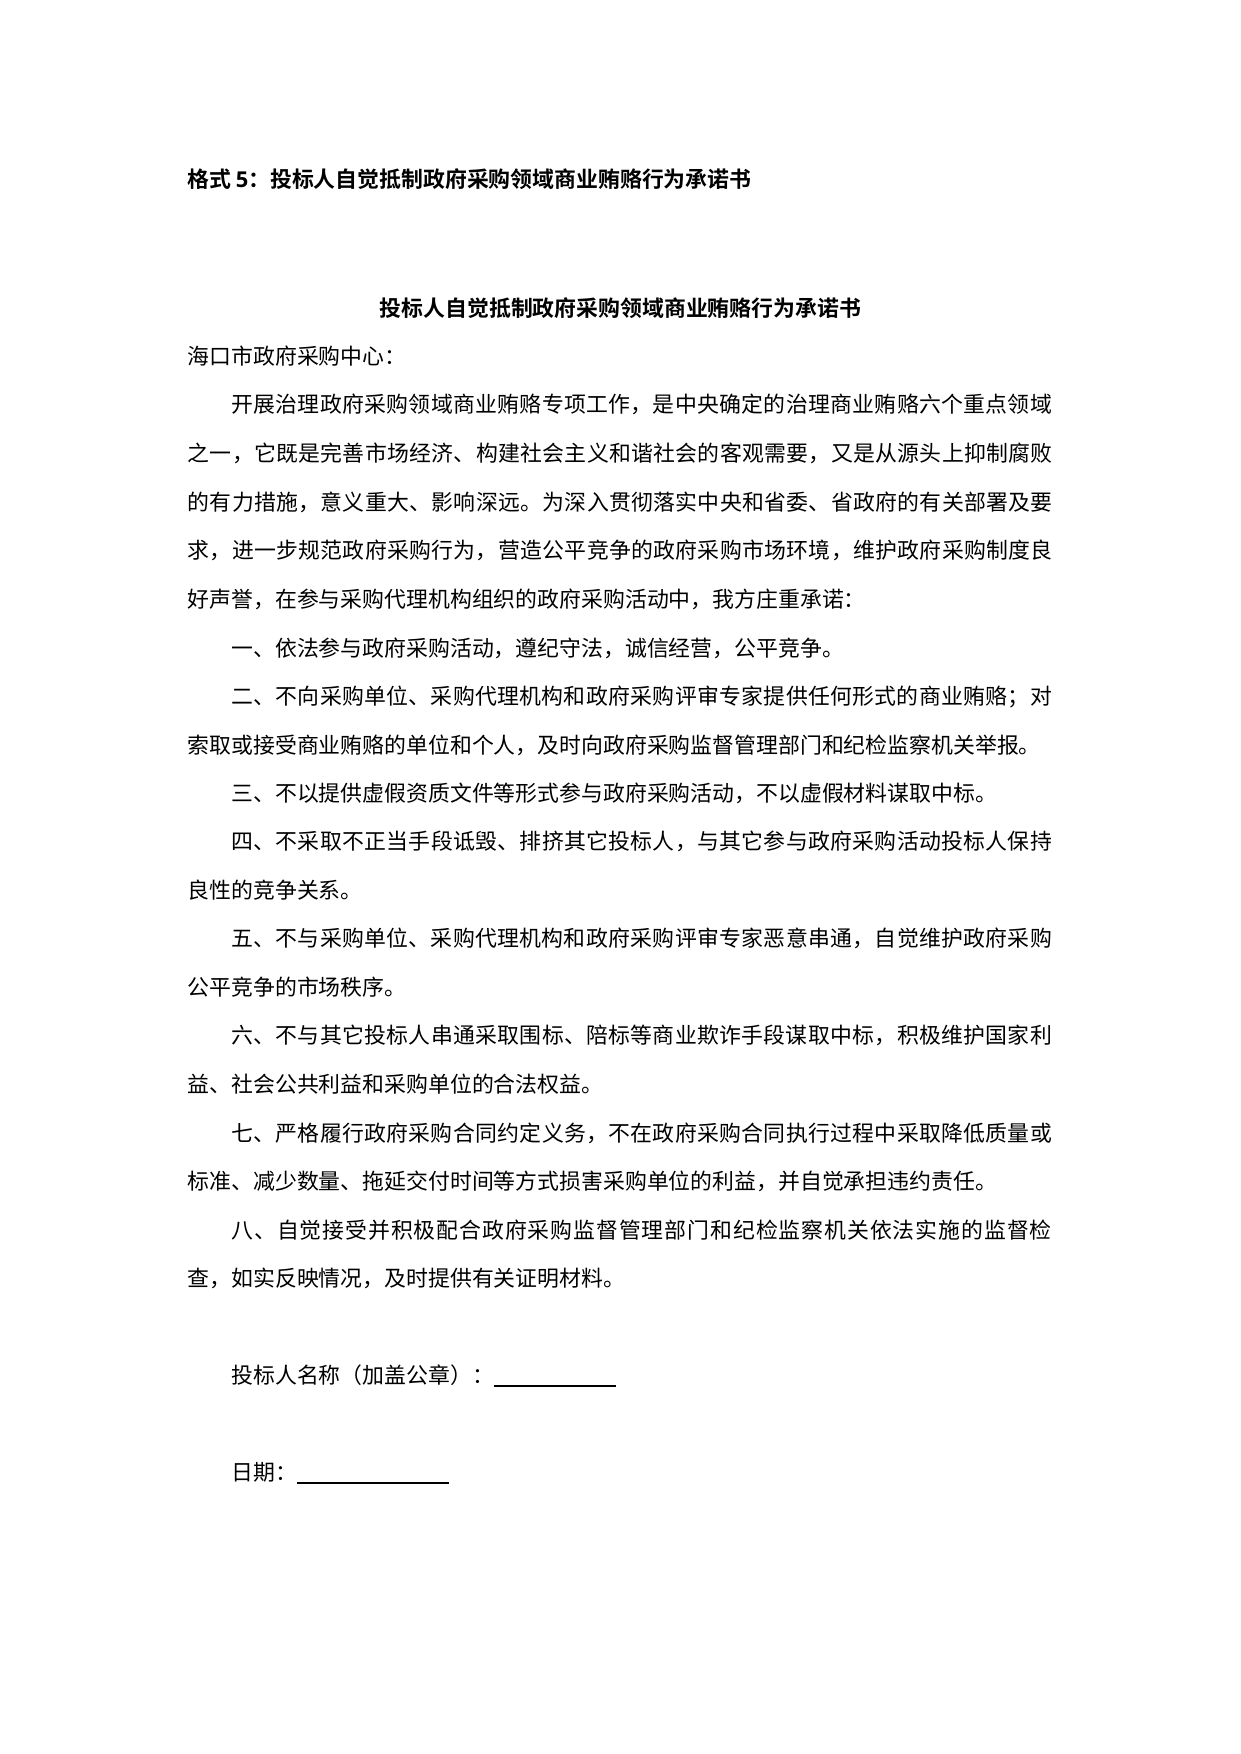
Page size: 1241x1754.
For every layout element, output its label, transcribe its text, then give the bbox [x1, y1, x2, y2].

subtitle 三、不以提供虚假资质文件等形式参与政府采购活动，不以虚假材料谋取中标。 [231, 776, 1053, 808]
subtitle 投标人名称（加盖公章）： [231, 1358, 1053, 1390]
subtitle 五、不与采购单位、采购代理机构和政府采购评审专家恶意串通，自觉维护政府采购公平竞争的市场秩序。 [187, 921, 1053, 1002]
subtitle 八、自觉接受并积极配合政府采购监督管理部门和纪检监察机关依法实施的监督检查，如实反映情况，及时提供有关证明材料。 [187, 1212, 1053, 1293]
subtitle 投标人自觉抵制政府采购领域商业贿赂行为承诺书 [187, 290, 1053, 323]
subtitle 七、严格履行政府采购合同约定义务，不在政府采购合同执行过程中采取降低质量或标准、减少数量、拖延交付时间等方式损害采购单位的利益，并自觉承担违约责任。 [187, 1115, 1053, 1196]
subtitle 日期： [231, 1454, 1053, 1487]
subtitle 二、不向采购单位、采购代理机构和政府采购评审专家提供任何形式的商业贿赂；对索取或接受商业贿赂的单位和个人，及时向政府采购监督管理部门和纪检监察机关举报。 [187, 678, 1053, 760]
subtitle 一、依法参与政府采购活动，遵纪守法，诚信经营，公平竞争。 [231, 630, 1053, 663]
subtitle 海口市政府采购中心： [187, 338, 1053, 371]
subtitle 开展治理政府采购领域商业贿赂专项工作，是中央确定的治理商业贿赂六个重点领域之一，它既是完善市场经济、构建社会主义和谐社会的客观需要，又是从源头上抑制腐败的有力措施，意义重大、影响深远。为深入贯彻落实中央和省委、省政府的有关部署及要求，进一步规范政府采购行为，营造公平竞争的政府采购市场环境，维护政府采购制度良好声誉，在参与采购代理机构组织的政府采购活动中，我方庄重承诺： [187, 387, 1053, 614]
subtitle 格式5：投标人自觉抵制政府采购领域商业贿赂行为承诺书 [187, 162, 1053, 194]
subtitle 四、不采取不正当手段诋毁、排挤其它投标人，与其它参与政府采购活动投标人保持良性的竞争关系。 [187, 824, 1053, 905]
subtitle 六、不与其它投标人串通采取围标、陪标等商业欺诈手段谋取中标，积极维护国家利益、社会公共利益和采购单位的合法权益。 [187, 1018, 1053, 1099]
